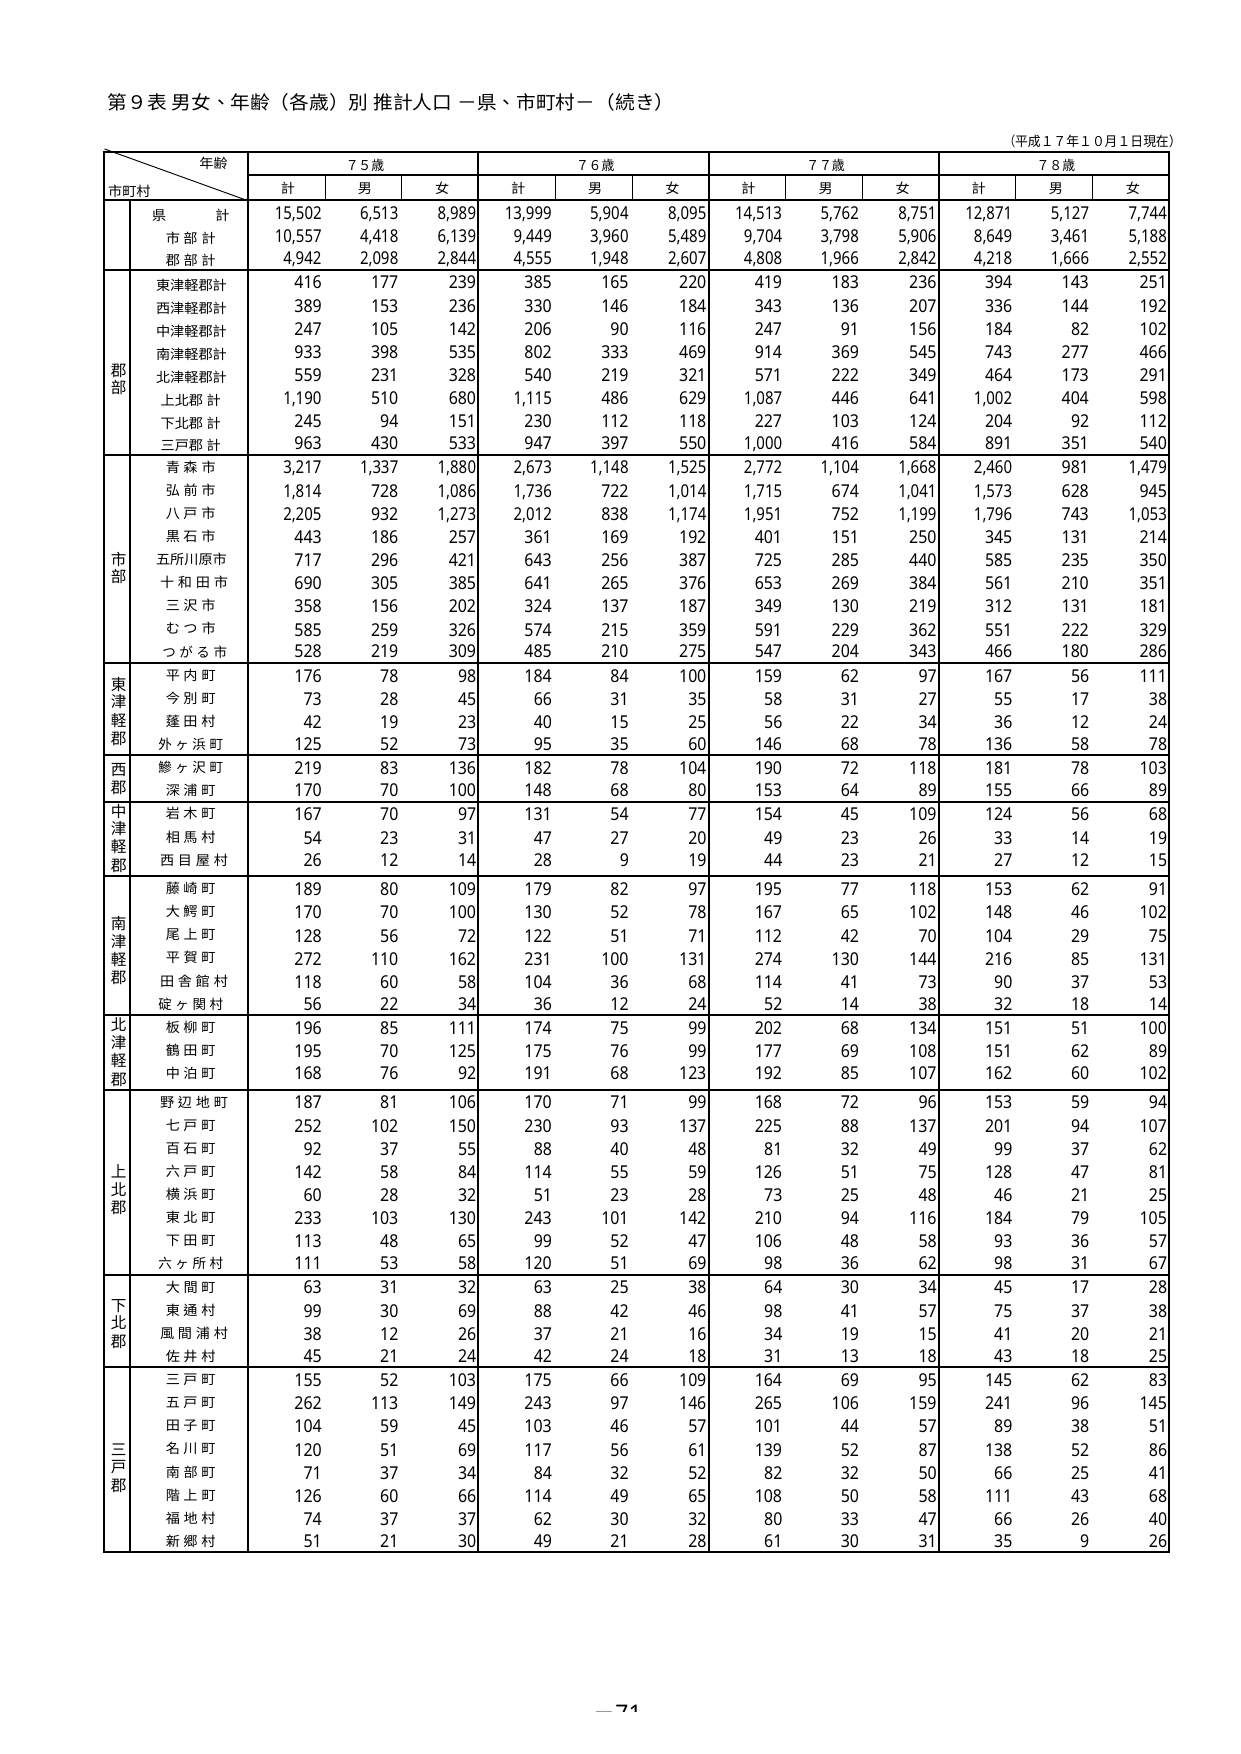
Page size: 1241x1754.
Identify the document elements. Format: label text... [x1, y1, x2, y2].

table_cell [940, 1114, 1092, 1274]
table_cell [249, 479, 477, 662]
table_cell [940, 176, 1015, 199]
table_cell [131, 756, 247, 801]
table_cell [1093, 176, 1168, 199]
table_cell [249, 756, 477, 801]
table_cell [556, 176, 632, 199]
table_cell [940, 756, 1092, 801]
text （平成１７年１０月１日現在） [1003, 132, 1198, 151]
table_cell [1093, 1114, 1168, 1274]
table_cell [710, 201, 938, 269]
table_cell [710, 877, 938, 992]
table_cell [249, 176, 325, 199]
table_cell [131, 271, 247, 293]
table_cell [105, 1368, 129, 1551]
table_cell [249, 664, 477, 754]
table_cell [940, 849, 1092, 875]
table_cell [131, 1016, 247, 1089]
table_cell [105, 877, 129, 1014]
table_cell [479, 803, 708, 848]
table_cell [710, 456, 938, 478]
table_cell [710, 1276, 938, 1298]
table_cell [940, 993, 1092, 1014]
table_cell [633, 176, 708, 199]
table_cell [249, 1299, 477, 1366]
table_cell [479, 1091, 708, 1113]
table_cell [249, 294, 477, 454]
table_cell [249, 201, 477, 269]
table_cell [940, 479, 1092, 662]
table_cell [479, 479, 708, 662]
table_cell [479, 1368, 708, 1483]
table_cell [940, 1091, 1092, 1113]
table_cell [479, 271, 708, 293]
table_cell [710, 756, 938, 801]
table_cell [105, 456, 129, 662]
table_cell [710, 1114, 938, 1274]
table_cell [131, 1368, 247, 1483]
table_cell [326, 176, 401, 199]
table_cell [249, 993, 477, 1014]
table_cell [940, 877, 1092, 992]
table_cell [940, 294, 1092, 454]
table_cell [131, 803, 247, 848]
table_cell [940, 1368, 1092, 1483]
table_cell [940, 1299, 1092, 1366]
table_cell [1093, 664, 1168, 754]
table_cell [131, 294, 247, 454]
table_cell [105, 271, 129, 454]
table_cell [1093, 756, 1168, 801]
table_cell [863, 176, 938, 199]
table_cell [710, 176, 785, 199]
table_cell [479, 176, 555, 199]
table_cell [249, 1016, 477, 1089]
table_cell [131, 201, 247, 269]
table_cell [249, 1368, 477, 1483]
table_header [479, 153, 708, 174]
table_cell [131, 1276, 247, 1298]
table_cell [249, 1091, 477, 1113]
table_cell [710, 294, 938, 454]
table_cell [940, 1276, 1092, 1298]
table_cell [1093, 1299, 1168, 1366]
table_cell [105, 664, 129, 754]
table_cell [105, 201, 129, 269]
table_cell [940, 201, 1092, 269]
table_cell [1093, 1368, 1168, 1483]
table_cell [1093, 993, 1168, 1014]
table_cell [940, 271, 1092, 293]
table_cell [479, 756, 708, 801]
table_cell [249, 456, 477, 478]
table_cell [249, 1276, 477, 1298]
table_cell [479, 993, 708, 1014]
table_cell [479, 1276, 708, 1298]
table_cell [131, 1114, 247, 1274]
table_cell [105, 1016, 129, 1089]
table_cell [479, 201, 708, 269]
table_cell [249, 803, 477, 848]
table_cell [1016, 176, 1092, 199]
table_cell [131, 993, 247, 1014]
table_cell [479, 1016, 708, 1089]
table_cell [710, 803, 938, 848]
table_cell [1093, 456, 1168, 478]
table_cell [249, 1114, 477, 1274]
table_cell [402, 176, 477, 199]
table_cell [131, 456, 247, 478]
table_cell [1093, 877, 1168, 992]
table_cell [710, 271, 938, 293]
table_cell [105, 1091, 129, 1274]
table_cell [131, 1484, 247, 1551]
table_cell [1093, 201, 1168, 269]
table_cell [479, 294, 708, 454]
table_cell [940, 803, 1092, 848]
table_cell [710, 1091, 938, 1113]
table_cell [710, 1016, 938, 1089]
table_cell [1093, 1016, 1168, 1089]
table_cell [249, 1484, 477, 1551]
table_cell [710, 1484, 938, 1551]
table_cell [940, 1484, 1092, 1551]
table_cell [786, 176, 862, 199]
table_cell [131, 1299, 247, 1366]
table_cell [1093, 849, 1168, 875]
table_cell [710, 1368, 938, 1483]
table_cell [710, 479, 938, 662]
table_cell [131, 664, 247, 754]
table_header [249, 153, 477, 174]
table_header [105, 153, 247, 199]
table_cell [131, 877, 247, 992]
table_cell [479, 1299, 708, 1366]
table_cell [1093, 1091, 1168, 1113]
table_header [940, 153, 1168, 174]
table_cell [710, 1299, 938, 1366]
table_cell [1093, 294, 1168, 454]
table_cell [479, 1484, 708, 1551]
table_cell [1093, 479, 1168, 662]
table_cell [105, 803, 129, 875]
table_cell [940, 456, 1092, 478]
text 第９表 男女、年齢（各歳）別 推計人口 －県、市町村－（続き） [107, 89, 707, 115]
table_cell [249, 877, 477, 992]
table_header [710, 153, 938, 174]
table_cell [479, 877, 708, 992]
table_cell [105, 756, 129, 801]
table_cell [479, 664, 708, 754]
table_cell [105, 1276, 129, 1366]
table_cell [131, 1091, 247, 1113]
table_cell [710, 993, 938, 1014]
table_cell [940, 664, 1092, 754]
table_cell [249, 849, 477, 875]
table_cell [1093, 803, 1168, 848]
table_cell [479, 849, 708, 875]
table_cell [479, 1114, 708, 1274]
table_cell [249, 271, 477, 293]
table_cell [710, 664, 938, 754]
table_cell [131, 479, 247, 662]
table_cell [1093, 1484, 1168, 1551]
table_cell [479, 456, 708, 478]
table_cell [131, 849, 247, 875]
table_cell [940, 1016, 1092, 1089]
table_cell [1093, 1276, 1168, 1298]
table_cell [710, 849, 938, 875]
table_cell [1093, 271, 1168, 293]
